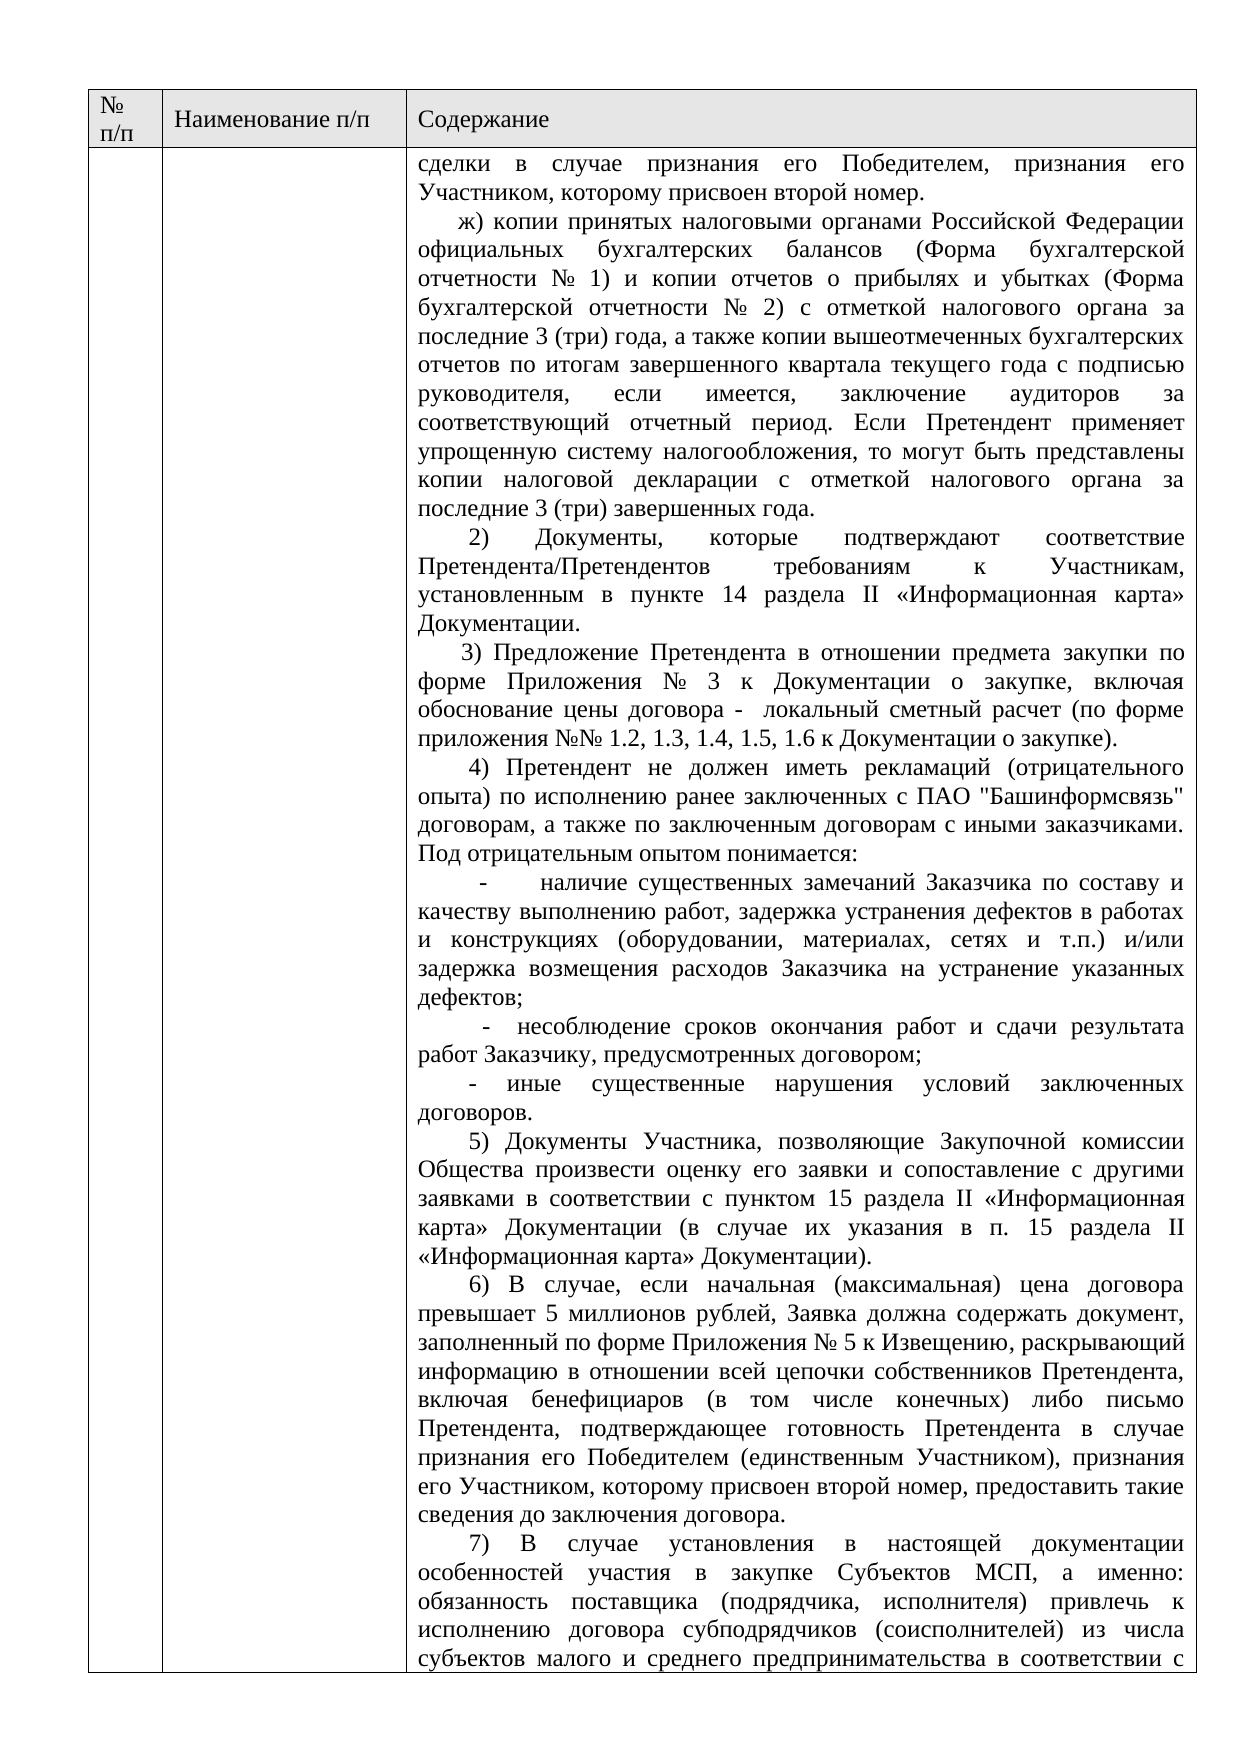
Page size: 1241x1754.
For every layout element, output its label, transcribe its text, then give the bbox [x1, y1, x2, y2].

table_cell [407, 148, 1196, 1672]
table_header Наименование п/п [163, 90, 406, 147]
table_cell [89, 148, 162, 1672]
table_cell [163, 148, 406, 1672]
table_header № п/п [89, 90, 162, 147]
table_header Содержание [407, 90, 1196, 147]
